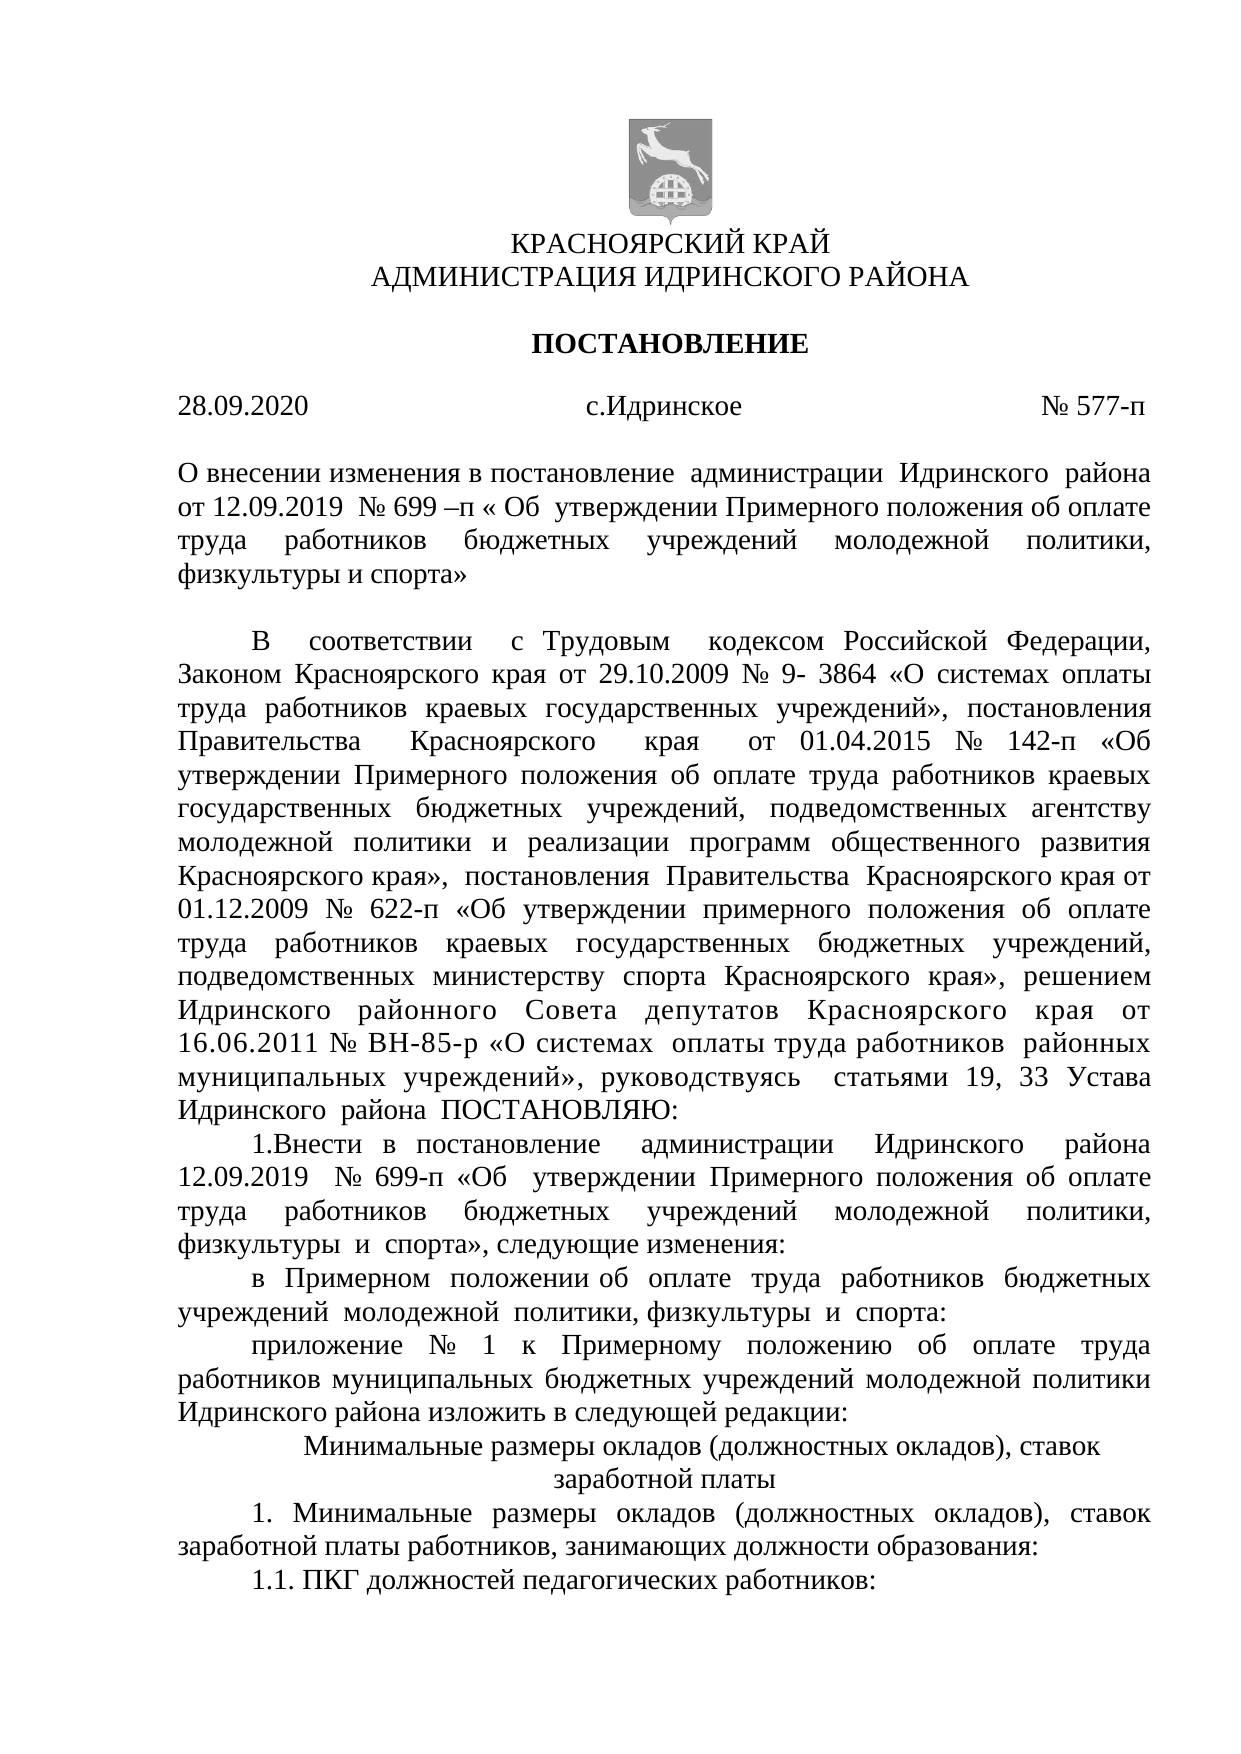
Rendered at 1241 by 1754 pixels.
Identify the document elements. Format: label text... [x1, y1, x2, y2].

text 28.09.2020 с.Идринское № 577-п [177, 388, 1152, 422]
text ПОСТАНОВЛЕНИЕ [189, 327, 1152, 360]
text 1. Минимальные размеры окладов (должностных окладов), ставок заработной платы работников, занимающих должности образования: [177, 1495, 1152, 1562]
title 1.Внести в постановление администрации Идринского района 12.09.2019 № 699-п «Об утверждении Примерного положения об оплате труда работников бюджетных учреждений молодежной политики, физкультуры и спорта», следующие изменения: [177, 1126, 1152, 1260]
text 1.1. ПКГ должностей педагогических работников: [177, 1562, 1152, 1596]
text приложение № 1 к Примерному положению об оплате труда работников муниципальных бюджетных учреждений молодежной политики Идринского района изложить в следующей редакции: [177, 1327, 1152, 1428]
text В соответствии с Трудовым кодексом Российской Федерации, Законом Красноярского края от 29.10.2009 № 9- 3864 «О системах оплаты труда работников краевых государственных учреждений», постановления Правительства Красноярского края от 01.04.2015 № 142-п «Об утверждении Примерного положения об оплате труда работников краевых государственных бюджетных учреждений, подведомственных агентству молодежной политики и реализации программ общественного развития Красноярского края», постановления Правительства Красноярского края от 01.12.2009 № 622-п «Об утверждении примерного положения об оплате труда работников краевых государственных бюджетных учреждений, подведомственных министерству спорта Красноярского края», решением Идринского районного Совета депутатов Красноярского края от 16.06.2011 № ВН-85-р «О системах оплаты труда работников районных муниципальных учреждений», руководствуясь статьями 19, 33 Устава Идринского района ПОСТАНОВЛЯЮ: [177, 623, 1152, 1126]
title в Примерном положении об оплате труда работников бюджетных учреждений молодежной политики, физкультуры и спорта: [177, 1260, 1152, 1327]
text КРАСНОЯРСКИЙ КРАЙ [189, 226, 1152, 259]
text О внесении изменения в постановление администрации Идринского района от 12.09.2019 № 699 –п « Об утверждении Примерного положения об оплате труда работников бюджетных учреждений молодежной политики, физкультуры и спорта» [177, 455, 1152, 589]
text АДМИНИСТРАЦИЯ ИДРИНСКОГО РАЙОНА [189, 259, 1152, 293]
text Минимальные размеры окладов (должностных окладов), ставок заработной платы [177, 1428, 1152, 1495]
